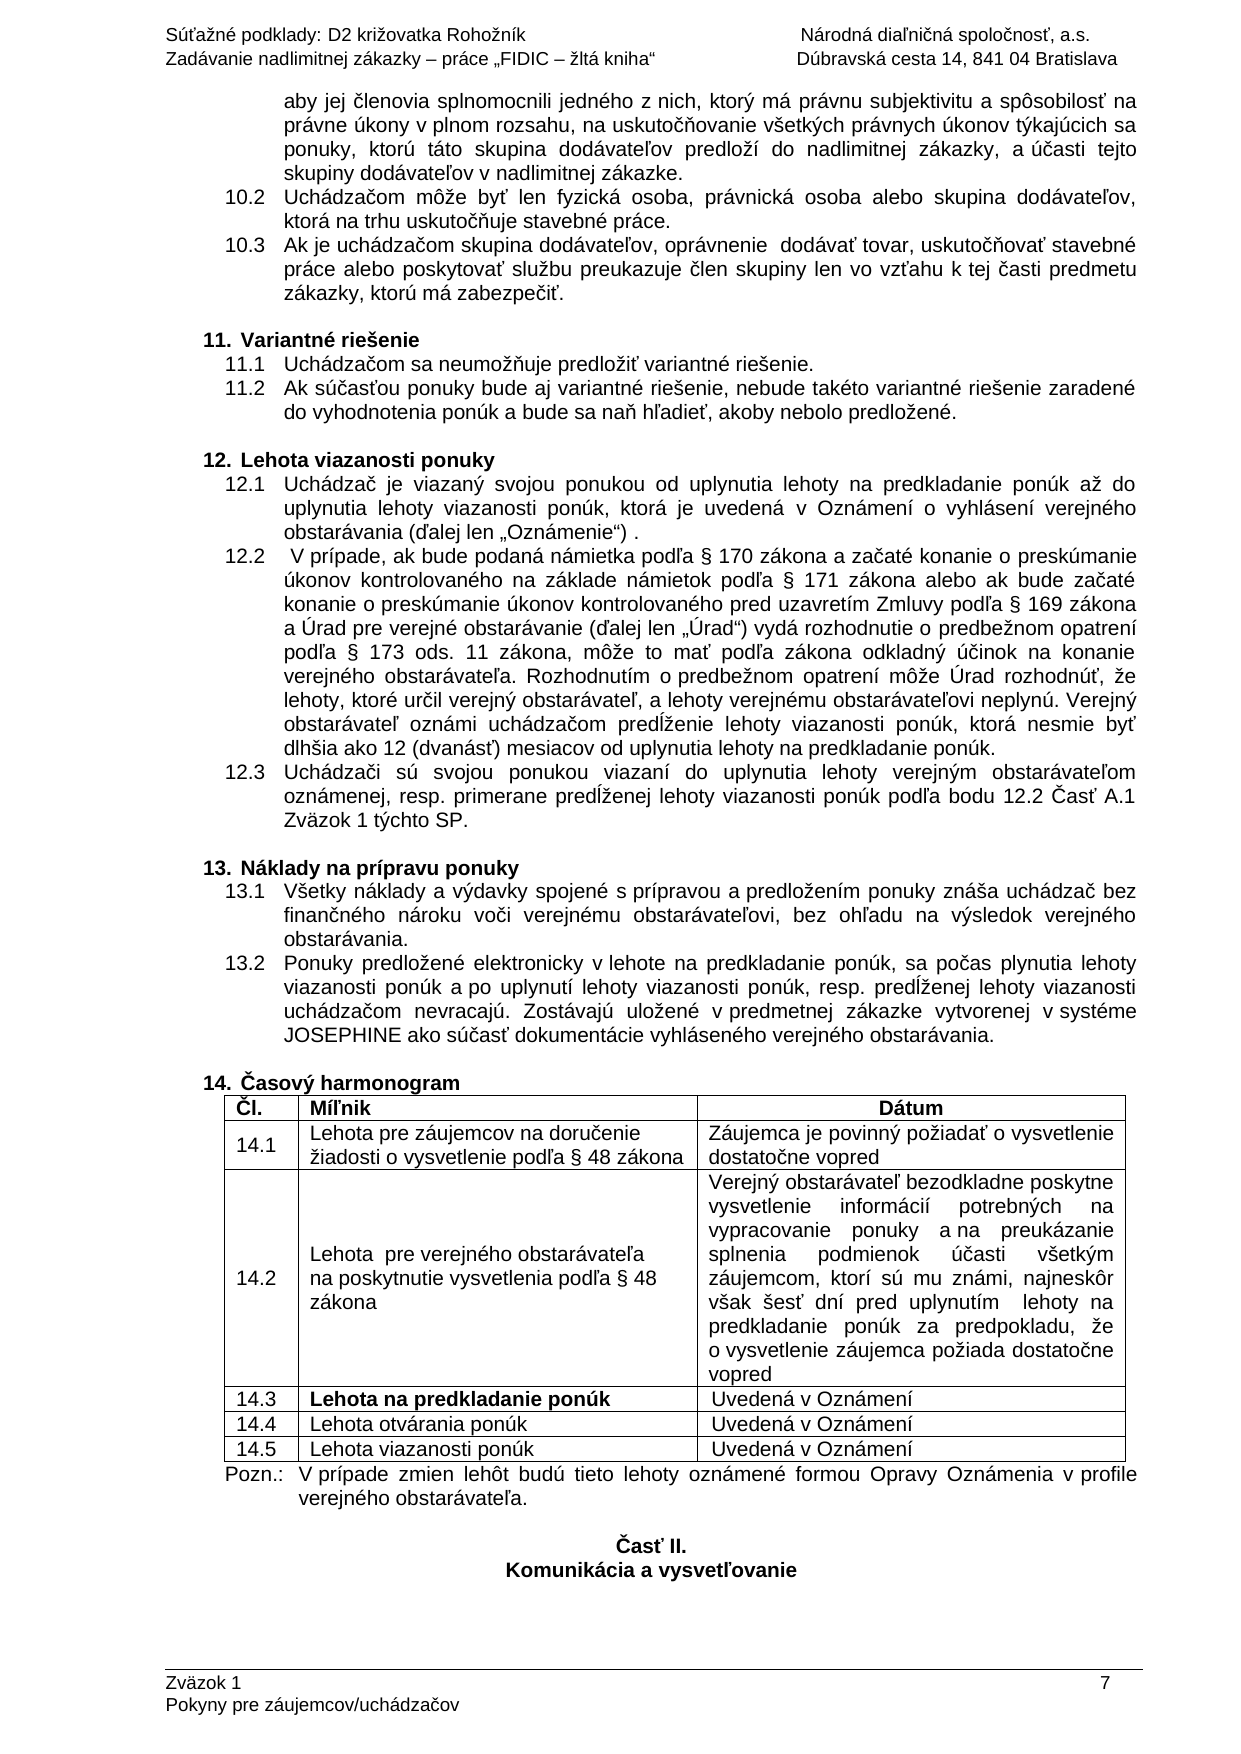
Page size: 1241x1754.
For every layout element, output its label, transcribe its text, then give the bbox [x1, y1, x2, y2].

text 11.1 Uchádzačom sa neumožňuje predložiť variantné riešenie. [224, 352, 1137, 376]
table_header Dátum [698, 1096, 1125, 1120]
table_cell 14.4 [225, 1412, 298, 1436]
table_cell Uvedená v Oznámení [698, 1387, 1125, 1411]
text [224, 89, 1137, 184]
text Pozn.: V prípade zmien lehôt budú tieto lehoty oznámené formou Opravy Oznámenia v profile verejného obstarávateľa. [224, 1462, 1137, 1509]
subtitle Časť II. [165, 1533, 1137, 1557]
table_cell Uvedená v Oznámení [698, 1437, 1125, 1461]
table_cell Záujemca je povinný požiadať o vysvetlenie dostatočne vopred [698, 1121, 1125, 1169]
subtitle Časový harmonogram [203, 1071, 1137, 1095]
table_cell 14.3 [225, 1387, 298, 1411]
subtitle Lehota viazanosti ponuky [203, 448, 1137, 472]
table_cell Uvedená v Oznámení [698, 1412, 1125, 1436]
text 13.1 Všetky náklady a výdavky spojené s prípravou a predložením ponuky znáša uchádzač bez finančného nároku voči verejnému obstarávateľovi, bez ohľadu na výsledok verejného obstarávania. [224, 879, 1137, 951]
table_cell 14.5 [225, 1437, 298, 1461]
table_cell Lehota viazanosti ponúk [299, 1437, 697, 1461]
subtitle Komunikácia a vysvetľovanie [165, 1557, 1137, 1581]
table_cell 14.1 [225, 1121, 298, 1169]
table_cell 14.2 [225, 1170, 298, 1386]
list 12.2 V prípade, ak bude podaná námietka podľa § 170 zákona a začaté konanie o preskúmanie úkonov kontrolovaného na základe námietok podľa § 171 zákona alebo ak bude začaté konanie o preskúmanie úkonov kontrolovaného pred uzavretím Zmluvy podľa § 169 zákona a Úrad pre verejné obstarávanie (ďalej len „Úrad“) vydá rozhodnutie o predbežnom opatrení podľa § 173 ods. 11 zákona, môže to mať podľa zákona odkladný účinok na konanie verejného obstarávateľa. Rozhodnutím o predbežnom opatrení môže Úrad rozhodnúť, že lehoty, ktoré určil verejný obstarávateľ, a lehoty verejnému obstarávateľovi neplynú. Verejný obstarávateľ oznámi uchádzačom predĺženie lehoty viazanosti ponúk, ktorá nesmie byť dlhšia ako 12 (dvanásť) mesiacov od uplynutia lehoty na predkladanie ponúk. [224, 544, 1137, 759]
text 12.3 Uchádzači sú svojou ponukou viazaní do uplynutia lehoty verejným obstarávateľom oznámenej, resp. primerane predĺženej lehoty viazanosti ponúk podľa bodu 12.2 Časť A.1 Zväzok 1 týchto SP. [224, 759, 1137, 831]
table_cell Lehota pre verejného obstarávateľa na poskytnutie vysvetlenia podľa § 48 zákona [299, 1170, 697, 1386]
text 10.2 Uchádzačom môže byť len fyzická osoba, právnická osoba alebo skupina dodávateľov, ktorá na trhu uskutočňuje stavebné práce. [224, 184, 1137, 232]
table_cell Verejný obstarávateľ bezodkladne poskytne vysvetlenie informácií potrebných na vypracovanie ponuky a na preukázanie splnenia podmienok účasti všetkým záujemcom, ktorí sú mu známi, najneskôr však šesť dní pred uplynutím lehoty na predkladanie ponúk za predpokladu, že o vysvetlenie záujemca požiada dostatočne vopred [698, 1170, 1125, 1386]
table_cell Lehota otvárania ponúk [299, 1412, 697, 1436]
subtitle Náklady na prípravu ponuky [203, 855, 1137, 879]
text 10.3 Ak je uchádzačom skupina dodávateľov, oprávnenie dodávať tovar, uskutočňovať stavebné práce alebo poskytovať službu preukazuje člen skupiny len vo vzťahu k tej časti predmetu zákazky, ktorú má zabezpečiť. [224, 232, 1137, 304]
list 12.1 Uchádzač je viazaný svojou ponukou od uplynutia lehoty na predkladanie ponúk až do uplynutia lehoty viazanosti ponúk, ktorá je uvedená v Oznámení o vyhlásení verejného obstarávania (ďalej len „Oznámenie“) . [224, 472, 1137, 544]
table_cell Lehota na predkladanie ponúk [299, 1387, 697, 1411]
table_cell Lehota pre záujemcov na doručenie žiadosti o vysvetlenie podľa § 48 zákona [299, 1121, 697, 1169]
table_header Čl. [225, 1096, 298, 1120]
subtitle Variantné riešenie [203, 328, 1137, 352]
text 11.2 Ak súčasťou ponuky bude aj variantné riešenie, nebude takéto variantné riešenie zaradené do vyhodnotenia ponúk a bude sa naň hľadieť, akoby nebolo predložené. [224, 376, 1137, 424]
table_header Míľnik [299, 1096, 697, 1120]
text 13.2 Ponuky predložené elektronicky v lehote na predkladanie ponúk, sa počas plynutia lehoty viazanosti ponúk a po uplynutí lehoty viazanosti ponúk, resp. predĺženej lehoty viazanosti uchádzačom nevracajú. Zostávajú uložené v predmetnej zákazke vytvorenej v systéme JOSEPHINE ako súčasť dokumentácie vyhláseného verejného obstarávania. [224, 951, 1137, 1047]
